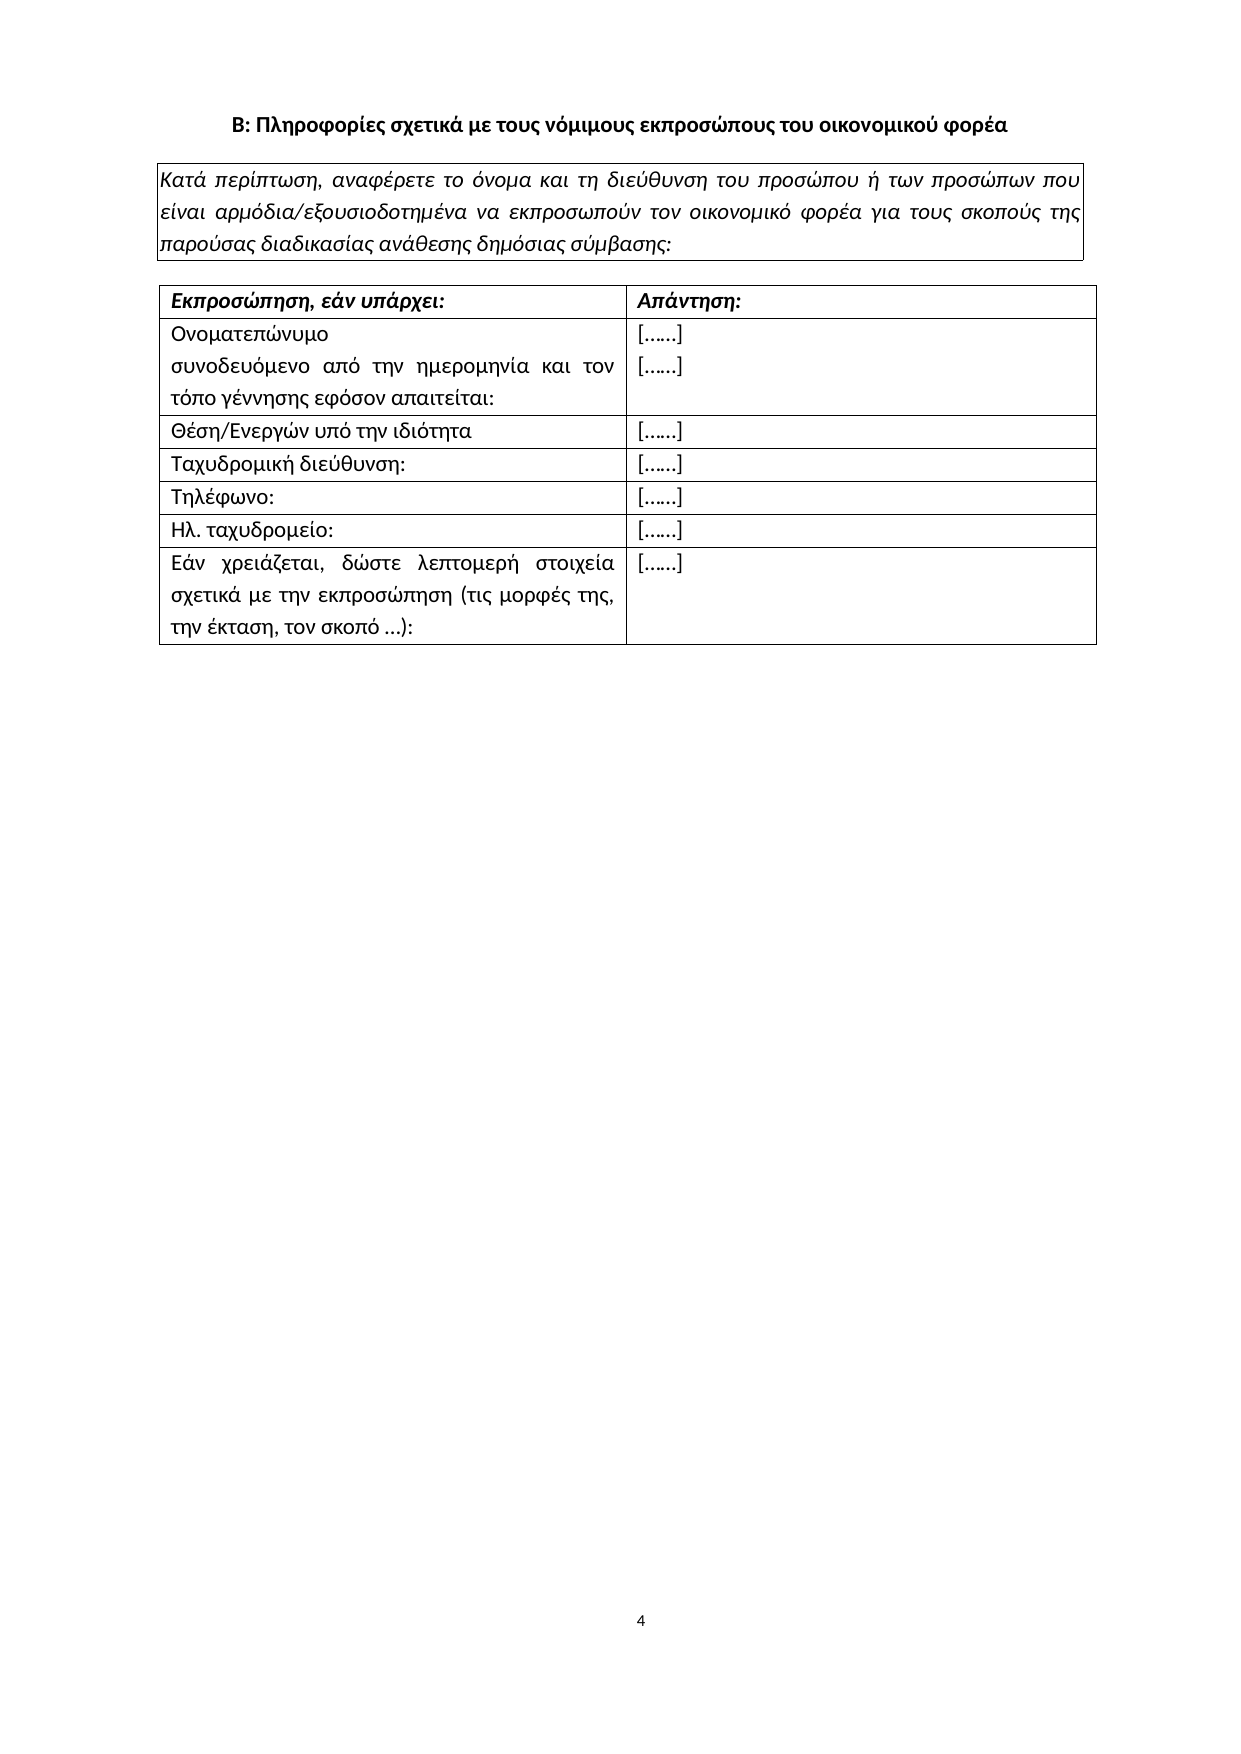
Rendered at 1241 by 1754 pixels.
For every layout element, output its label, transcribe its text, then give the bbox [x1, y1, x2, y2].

table_cell Ταχυδρομική διεύθυνση: [160, 449, 626, 481]
table_header Απάντηση: [627, 286, 1096, 318]
table_cell [……] [627, 482, 1096, 514]
table_header Εκπροσώπηση, εάν υπάρχει: [160, 286, 626, 318]
text Β: Πληροφορίες σχετικά με τους νόμιμους εκπροσώπους του οικονομικού φορέα [159, 110, 1081, 138]
table_cell Ηλ. ταχυδρομείο: [160, 515, 626, 547]
table_cell [……] [627, 449, 1096, 481]
table_cell [……] [627, 548, 1096, 644]
table_cell [……] [……] [627, 319, 1096, 415]
table_cell [……] [627, 416, 1096, 448]
table_cell Θέση/Ενεργών υπό την ιδιότητα [160, 416, 626, 448]
text Κατά περίπτωση, αναφέρετε το όνομα και τη διεύθυνση του προσώπου ή των προσώπων που είναι αρμόδια/εξουσιοδοτημένα να εκπροσωπούν τον οικονομικό φορέα για τους σκοπούς της παρούσας διαδικασίας ανάθεσης δημόσιας σύμβασης: [158, 164, 1083, 260]
table_cell Εάν χρειάζεται, δώστε λεπτομερή στοιχεία σχετικά με την εκπροσώπηση (τις μορφές της, την έκταση, τον σκοπό …): [160, 548, 626, 644]
table_cell Ονοματεπώνυμο συνοδευόμενο από την ημερομηνία και τον τόπο γέννησης εφόσον απαιτείται: [160, 319, 626, 415]
table_cell [……] [627, 515, 1096, 547]
table_cell Τηλέφωνο: [160, 482, 626, 514]
